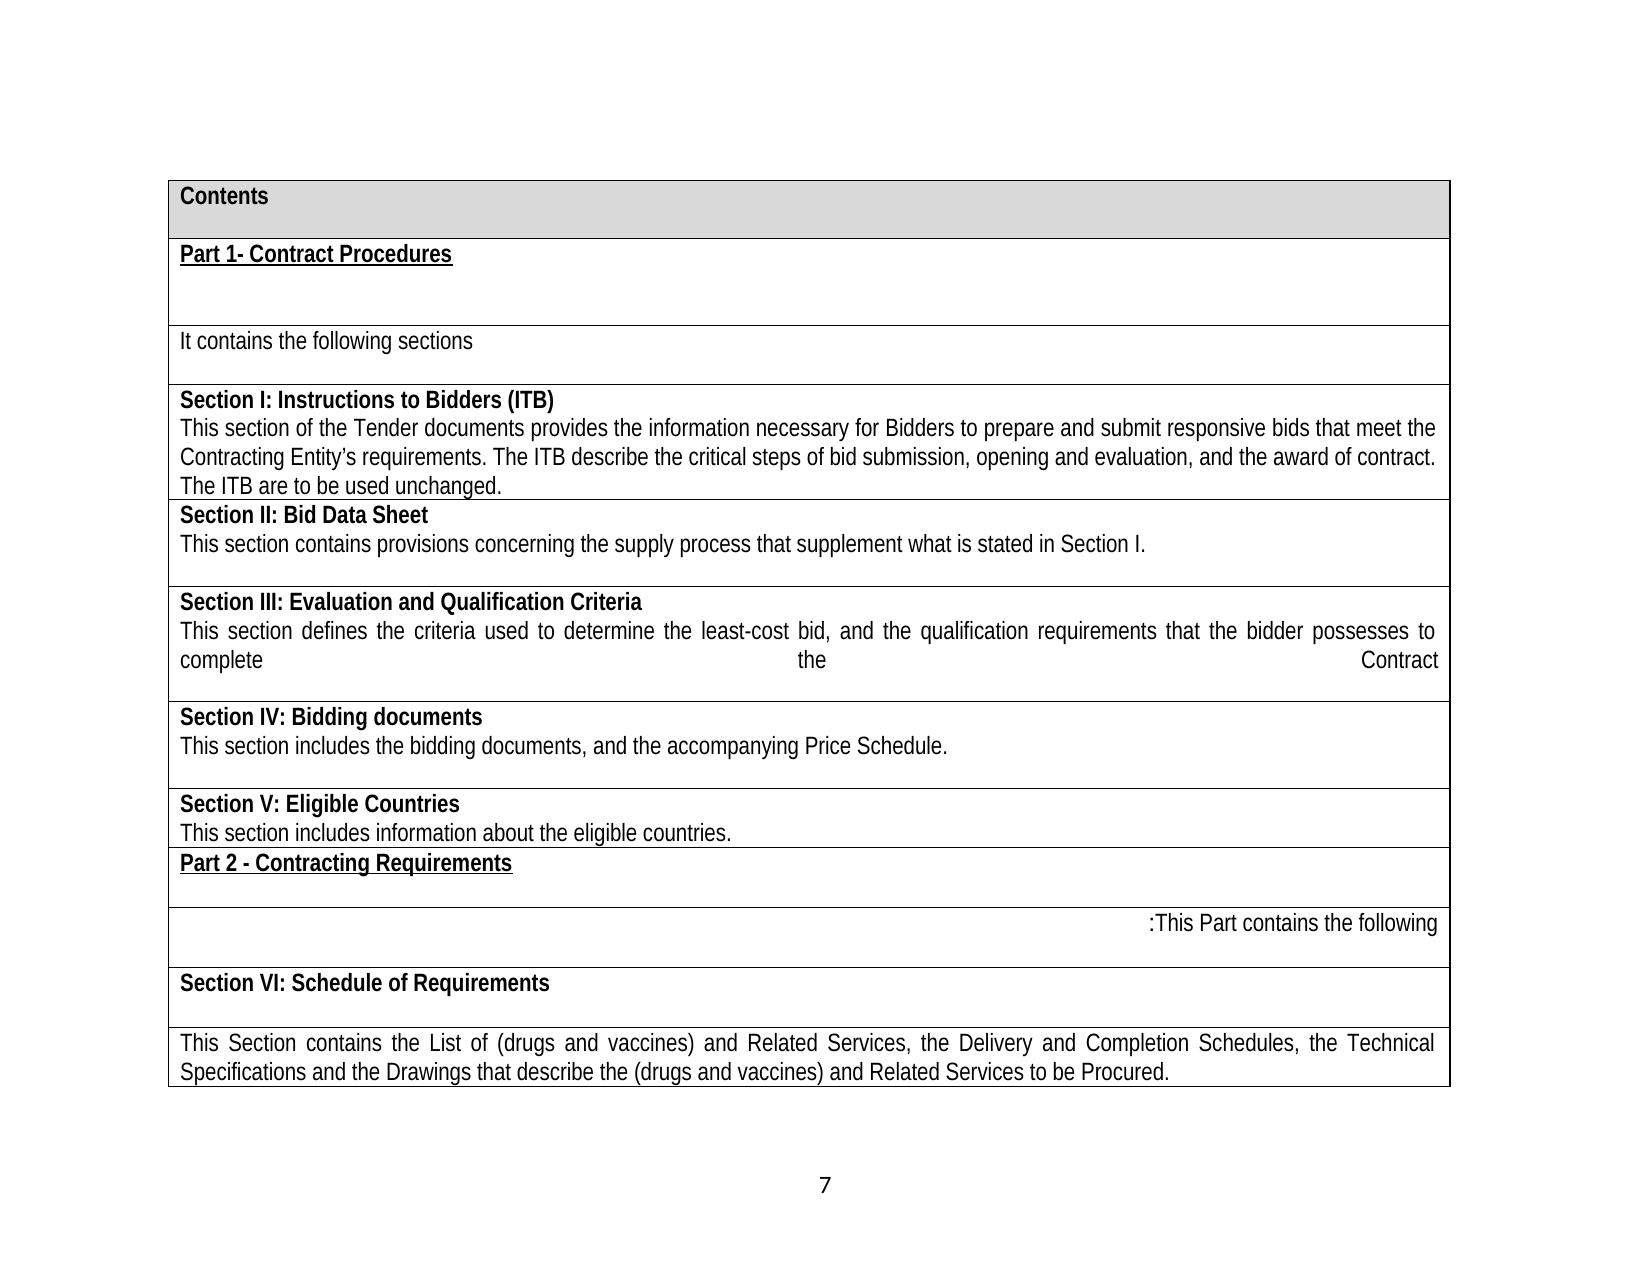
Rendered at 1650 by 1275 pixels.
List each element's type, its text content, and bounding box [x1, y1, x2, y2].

table_cell Part 2 - Contracting Requirements [169, 848, 1449, 907]
table_cell Section IV: Bidding documents This section includes the bidding documents, and the accompanying Price Schedule. [169, 702, 1449, 788]
table_cell Section VI: Schedule of Requirements [169, 968, 1449, 1027]
table_cell Part 1- Contract Procedures [169, 239, 1449, 325]
table_header Contents [169, 181, 1449, 238]
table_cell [169, 1028, 1449, 1086]
table_cell This Part contains the following: [169, 908, 1449, 967]
table_cell Section II: Bid Data Sheet This section contains provisions concerning the supply process that supplement what is stated in Section I. [169, 500, 1449, 586]
table_cell Section I: Instructions to Bidders (ITB) This section of the Tender documents provides the information necessary for Bidders to prepare and submit responsive bids that meet the Contracting Entity’s requirements. The ITB describe the critical steps of bid submission, opening and evaluation, and the award of contract. The ITB are to be used unchanged. [169, 385, 1449, 499]
table_cell It contains the following sections [169, 326, 1449, 384]
table_cell Section V: Eligible Countries This section includes information about the eligible countries. [169, 789, 1449, 847]
table_cell Section III: Evaluation and Qualification Criteria This section defines the criteria used to determine the least-cost bid, and the qualification requirements that the bidder possesses to complete the Contract [169, 587, 1449, 701]
